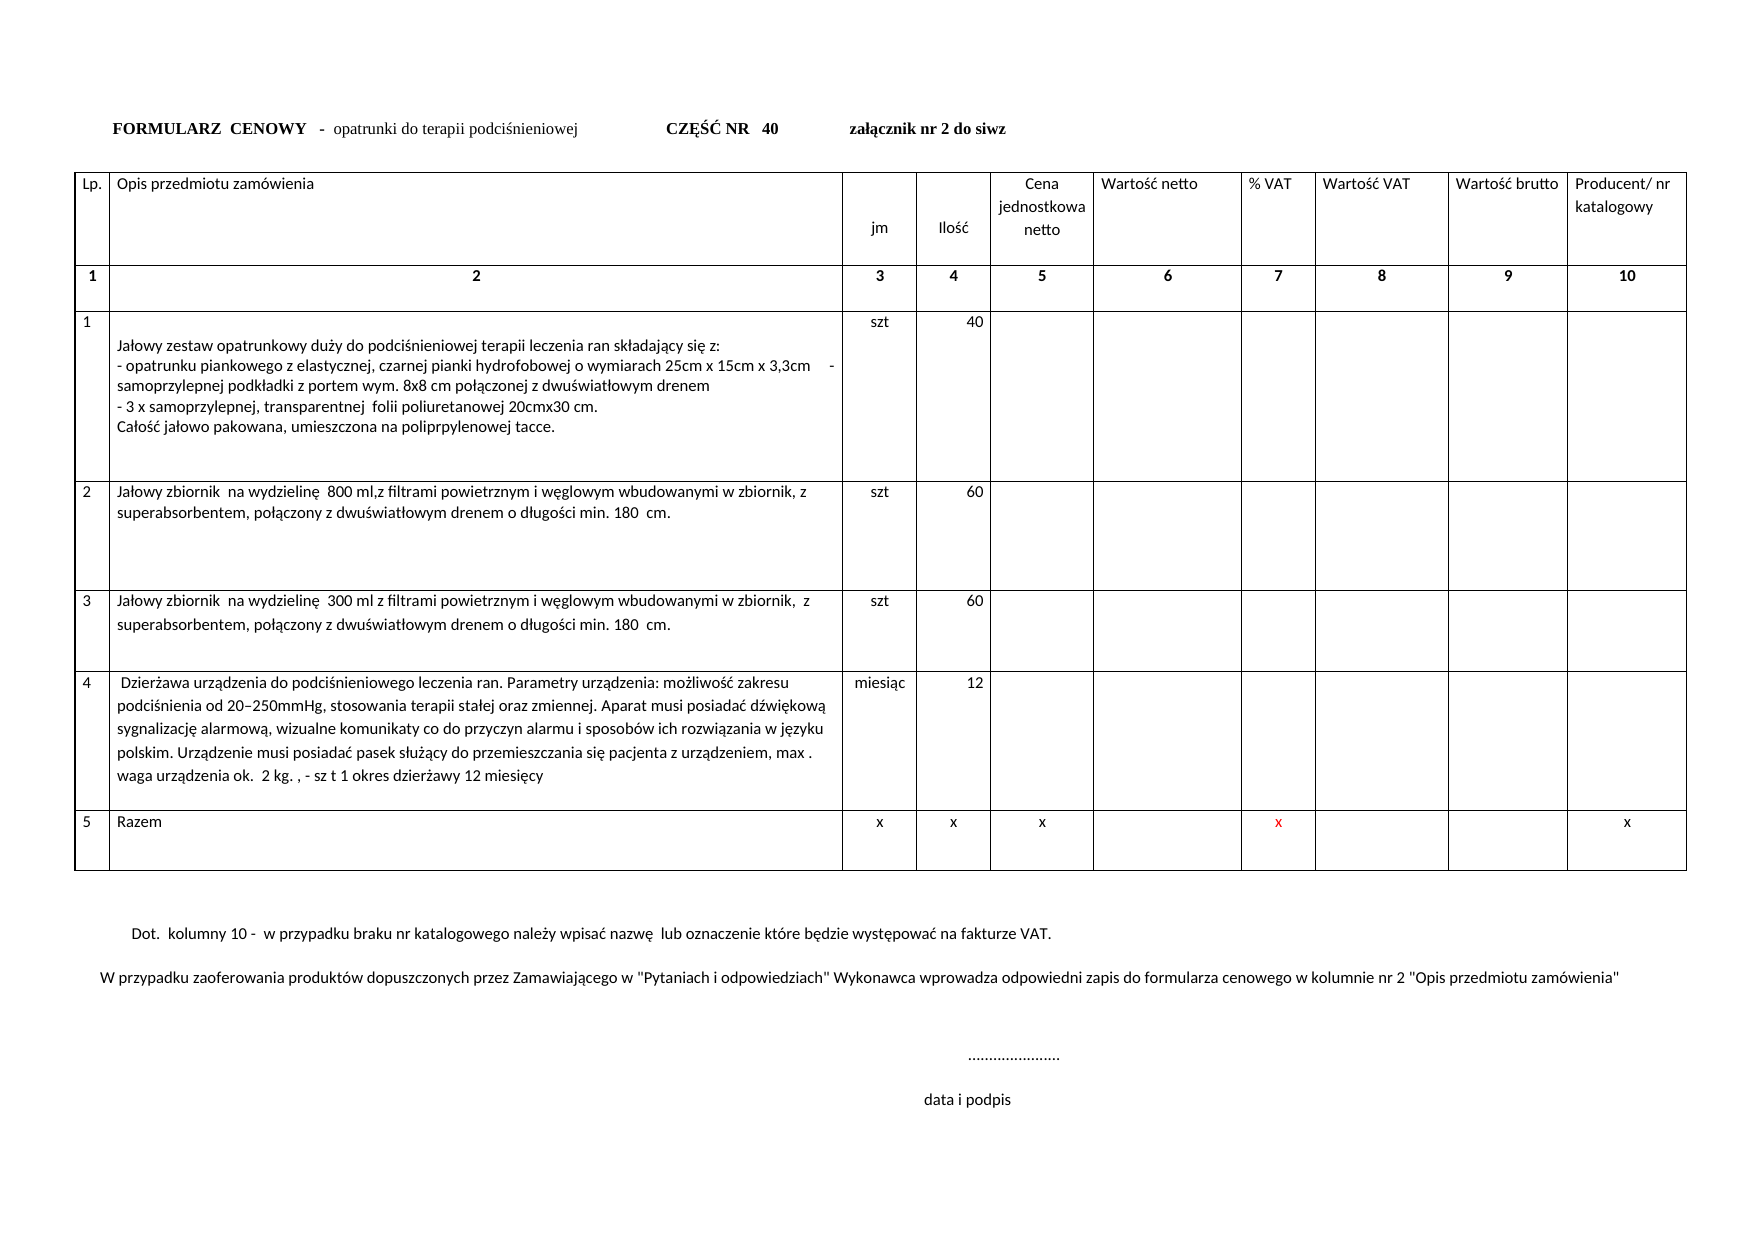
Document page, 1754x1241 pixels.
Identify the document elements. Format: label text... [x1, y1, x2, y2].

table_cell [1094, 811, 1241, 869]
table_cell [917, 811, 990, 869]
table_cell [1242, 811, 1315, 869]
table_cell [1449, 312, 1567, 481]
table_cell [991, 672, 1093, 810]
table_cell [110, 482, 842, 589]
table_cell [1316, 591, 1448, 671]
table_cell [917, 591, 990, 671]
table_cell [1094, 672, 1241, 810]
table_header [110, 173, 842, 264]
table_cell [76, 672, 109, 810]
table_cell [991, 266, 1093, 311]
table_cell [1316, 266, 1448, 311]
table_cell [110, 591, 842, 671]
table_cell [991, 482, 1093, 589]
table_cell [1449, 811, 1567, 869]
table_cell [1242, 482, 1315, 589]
subtitle FORMULARZ CENOWY - opatrunki do terapii podciśnieniowej CZĘŚĆ NR 40 załącznik nr 2 do siwz [112, 119, 1679, 138]
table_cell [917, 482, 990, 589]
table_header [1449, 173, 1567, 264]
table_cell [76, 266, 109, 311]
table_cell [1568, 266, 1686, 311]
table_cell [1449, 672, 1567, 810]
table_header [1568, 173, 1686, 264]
text ...................... [75, 1045, 1679, 1065]
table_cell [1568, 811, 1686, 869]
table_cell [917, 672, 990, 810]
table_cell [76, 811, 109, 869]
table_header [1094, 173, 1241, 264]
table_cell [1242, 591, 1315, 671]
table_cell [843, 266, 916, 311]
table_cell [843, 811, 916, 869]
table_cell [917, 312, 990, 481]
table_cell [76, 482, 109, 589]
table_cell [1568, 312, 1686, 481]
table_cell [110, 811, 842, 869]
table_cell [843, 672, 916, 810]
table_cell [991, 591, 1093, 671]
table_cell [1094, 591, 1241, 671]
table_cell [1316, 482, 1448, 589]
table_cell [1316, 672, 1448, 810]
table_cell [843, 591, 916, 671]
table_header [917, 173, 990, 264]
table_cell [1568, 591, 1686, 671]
text data i podpis [75, 1089, 1679, 1109]
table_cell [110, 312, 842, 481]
text W przypadku zaoferowania produktów dopuszczonych przez Zamawiającego w "Pytaniach i odpowiedziach" Wykonawca wprowadza odpowiedni zapis do formularza cenowego w kolumnie nr 2 "Opis przedmiotu zamówienia" [75, 968, 1679, 988]
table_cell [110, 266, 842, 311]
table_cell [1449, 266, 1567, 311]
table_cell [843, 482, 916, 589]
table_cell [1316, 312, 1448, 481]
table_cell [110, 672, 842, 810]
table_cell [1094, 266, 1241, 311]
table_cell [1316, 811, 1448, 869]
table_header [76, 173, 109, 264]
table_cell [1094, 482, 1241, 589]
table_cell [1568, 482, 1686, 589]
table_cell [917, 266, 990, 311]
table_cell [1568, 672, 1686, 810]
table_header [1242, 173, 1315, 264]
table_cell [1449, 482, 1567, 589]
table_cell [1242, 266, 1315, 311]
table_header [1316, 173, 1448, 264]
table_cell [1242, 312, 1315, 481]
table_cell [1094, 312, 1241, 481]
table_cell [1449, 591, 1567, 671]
text Dot. kolumny 10 - w przypadku braku nr katalogowego należy wpisać nazwę lub oznaczenie które będzie występować na fakturze VAT. [75, 923, 1679, 944]
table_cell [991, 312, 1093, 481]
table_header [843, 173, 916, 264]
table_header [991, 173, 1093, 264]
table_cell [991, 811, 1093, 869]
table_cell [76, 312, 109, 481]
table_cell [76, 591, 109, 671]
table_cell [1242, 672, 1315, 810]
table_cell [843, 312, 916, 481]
